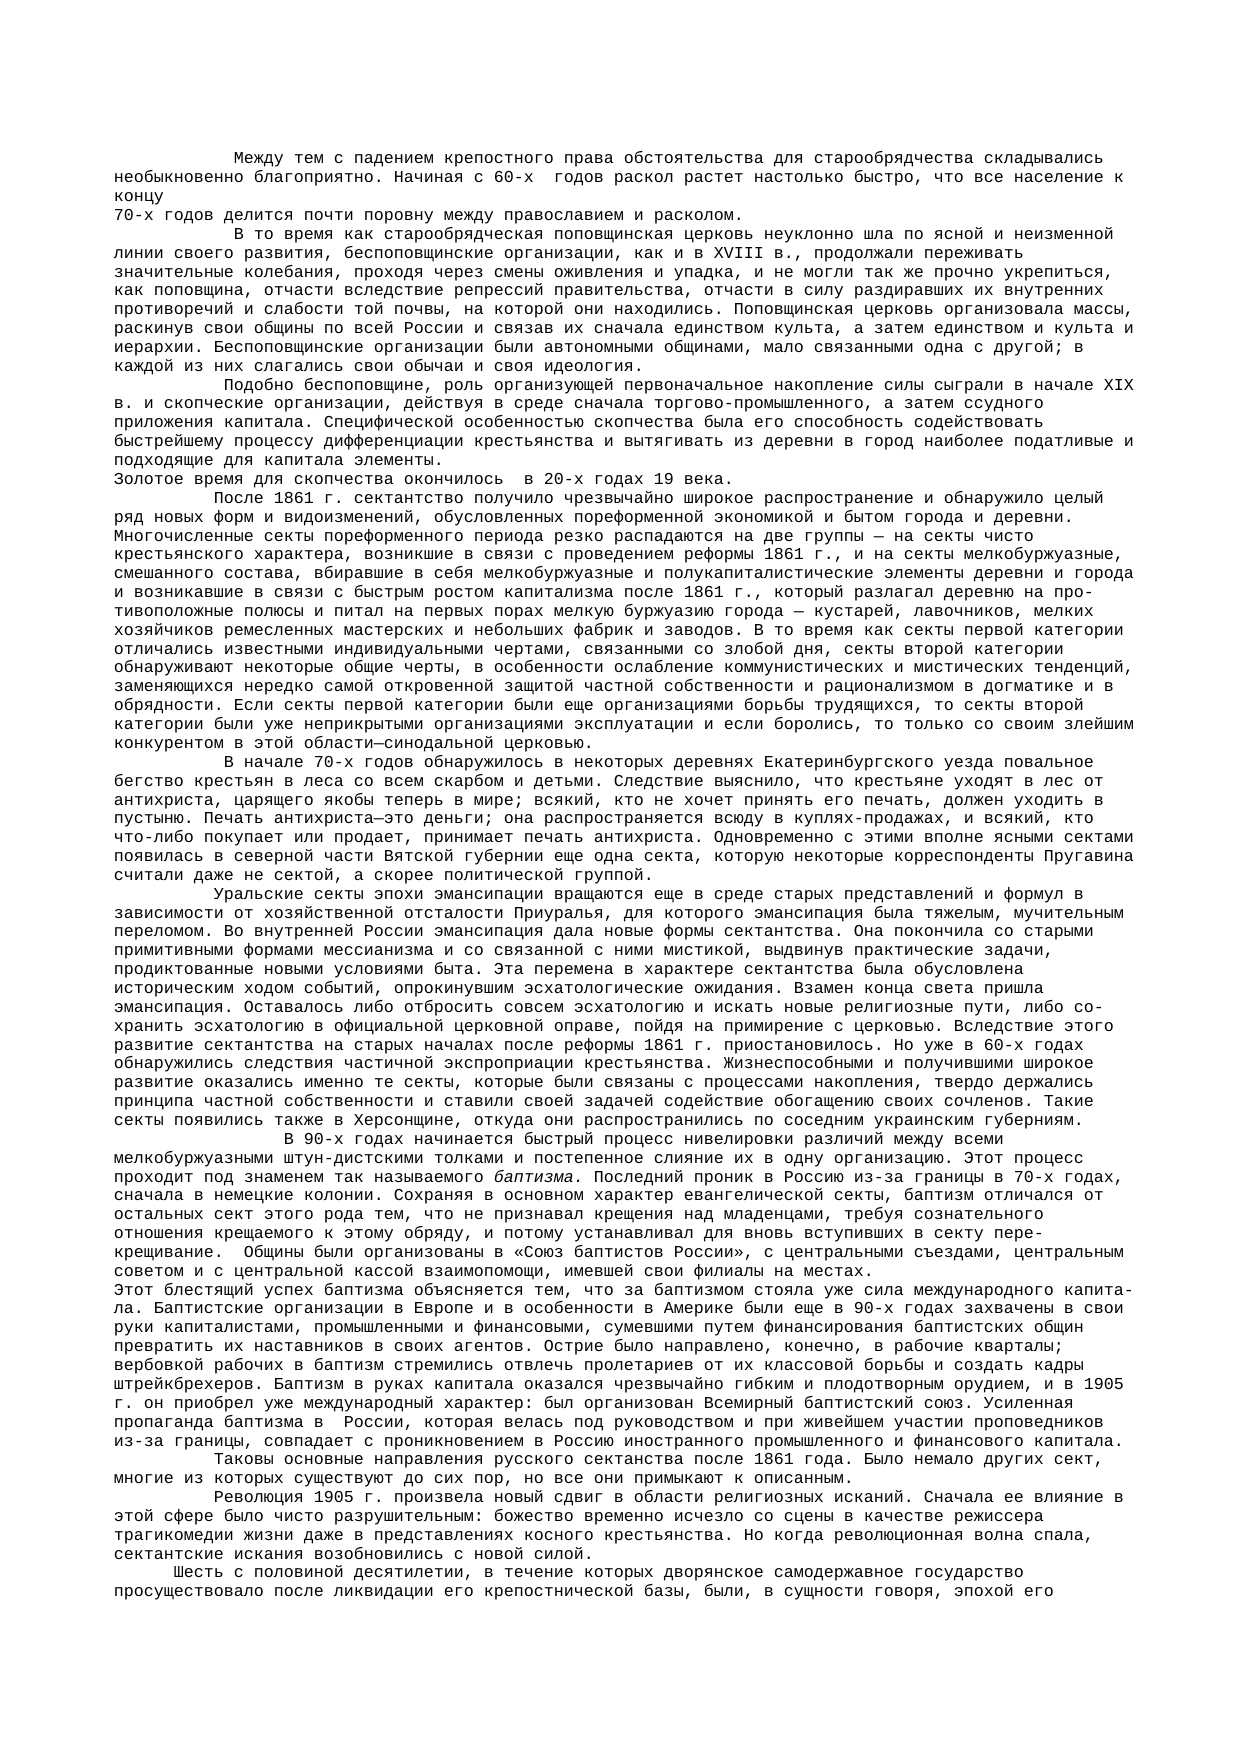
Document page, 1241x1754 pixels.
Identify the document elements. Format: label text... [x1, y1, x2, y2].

text Подобно беспоповщине, роль организующей первоначальное накопление силы сыграли в начале XIX в. и скопческие организации, действуя в среде сначала торгово-промышленного, а затем ссудного приложения капитала. Специфической особенностью скопчества была его способность содействовать быстрейшему процессу дифференциации крестьянства и вытягивать из деревни в город наиболее податливые и подходящие для капитала элементы. [114, 376, 1142, 471]
text В то время как старообрядческая поповщинская церковь неуклонно шла по ясной и неизменной линии своего развития, беспоповщинские организации, как и в XVIII в., продолжали переживать значительные колебания, проходя через смены оживления и упадка, и не могли так же прочно укрепиться, как поповщина, отчасти вследствие репрессий правительства, отчасти в силу раздиравших их внутренних противоречий и слабости той почвы, на которой они находились. Поповщинская церковь организовала массы, раскинув свои общины по всей России и связав их сначала единством культа, а затем единством и культа и иерархии. Беспоповщинские организации были автономными общинами, мало связанными одна с другой; в каждой из них слагались свои обычаи и своя идеология. [114, 225, 1142, 376]
text Между тем с падением крепостного права обстоятельства для старообрядчества складывались необыкновенно благоприятно. Начиная с 60-х годов раскол растет настолько быстро, что все население к концу [114, 150, 1142, 207]
text 70-х годов делится почти поровну между православием и расколом. [114, 207, 1142, 225]
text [114, 1564, 1142, 1602]
text Таковы основные направления русского сектанства после 1861 года. Было немало других сект, многие из которых существуют до сих пор, но все они примыкают к описанным. [114, 1451, 1142, 1489]
text После 1861 г. сектантство получило чрезвычайно широкое распространение и обнаружило целый ряд новых форм и видоизменений, обусловленных пореформенной экономикой и бытом города и деревни. Многочисленные секты пореформенного периода резко распадаются на две группы — на секты чисто крестьянского характера, возникшие в связи с проведением реформы 1861 г., и на секты мелкобуржуазные, смешанного состава, вбиравшие в себя мелкобуржуазные и полукапиталистические элементы деревни и города и возникавшие в связи с быстрым ростом капитализма после 1861 г., который разлагал деревню на противоположные полюсы и питал на первых порах мелкую буржуазию города — кустарей, лавочников, мелких хозяйчиков ремесленных мастерских и небольших фабрик и заводов. В то время как секты первой категории отличались известными индивидуальными чертами, связанными со злобой дня, секты второй категории обнаруживают некоторые общие черты, в особенности ослабление коммунистических и мистических тенденций, заменяющихся нередко самой откровенной защитой частной собственности и рационализмом в догматике и в обрядности. Если секты первой категории были еще организациями борьбы трудящихся, то секты второй категории были уже неприкрытыми организациями эксплуатации и если боролись, то только со своим злейшим конкурентом в этой области—синодальной церковью. [114, 489, 1142, 753]
text Революция 1905 г. произвела новый сдвиг в области религиозных исканий. Сначала ее влияние в этой сфере было чисто разрушительным: божество временно исчезло со сцены в качестве режиссера трагикомедии жизни даже в представлениях косного крестьянства. Но когда революционная волна спала, сектантские искания возобновились с новой силой. [114, 1489, 1142, 1564]
text В начале 70-х годов обнаружилось в некоторых деревнях Екатеринбургского уезда повальное бегство крестьян в леса со всем скарбом и детьми. Следствие выяснило, что крестьяне уходят в лес от антихриста, царящего якобы теперь в мире; всякий, кто не хочет принять его печать, должен уходить в пустыню. Печать антихриста—это деньги; она распространяется всюду в куплях-продажах, и всякий, кто что-либо покупает или продает, принимает печать антихриста. Одновременно с этими вполне ясными сектами появилась в северной части Вятской губернии еще одна секта, которую некоторые корреспонденты Пругавина считали даже не сектой, а скорее политической группой. [114, 753, 1142, 885]
text Золотое время для скопчества окончилось в 20-х годах 19 века. [114, 471, 1142, 489]
text Уральские секты эпохи эмансипации вращаются еще в среде старых представлений и формул в зависимости от хозяйственной отсталости Приуралья, для которого эмансипация была тяжелым, мучительным переломом. Во внутренней России эмансипация дала новые формы сектантства. Она покончила со старыми примитивными формами мессианизма и со связанной с ними мистикой, выдвинув практические задачи, продиктованные новыми условиями быта. Эта перемена в характере сектантства была обусловлена историческим ходом событий, опрокинувшим эсхатологические ожидания. Взамен конца света пришла эмансипация. Оставалось либо отбросить совсем эсхатологию и искать новые религиозные пути, либо сохранить эсхатологию в официальной церковной оправе, пойдя на примирение с церковью. Вследствие этого развитие сектантства на старых началах после реформы 1861 г. приостановилось. Но уже в 60-х годах обнаружились следствия частичной экспроприации крестьянства. Жизнеспособными и получившими широкое развитие оказались именно те секты, которые были связаны с процессами накопления, твердо держались принципа частной собственности и ставили своей задачей содействие обогащению своих сочленов. Такие секты появились также в Херсонщине, откуда они распространились по соседним украинским губерниям. [114, 885, 1142, 1130]
text Этот блестящий успех баптизма объясняется тем, что за баптизмом стояла уже сила международного капитала. Баптистские организации в Европе и в особенности в Америке были еще в 90-х годах захвачены в свои руки капиталистами, промышленными и финансовыми, сумевшими путем финансирования баптистских общин превратить их наставников в своих агентов. Острие было направлено, конечно, в рабочие кварталы; вербовкой рабочих в баптизм стремились отвлечь пролетариев от их классовой борьбы и создать кадры штрейкбрехеров. Баптизм в руках капитала оказался чрезвычайно гибким и плодотворным орудием, и в 1905 г. он приобрел уже международный характер: был организован Всемирный баптистский союз. Усиленная пропаганда баптизма в России, которая велась под руководством и при живейшем участии проповедников из-за границы, совпадает с проникновением в Россию иностранного промышленного и финансового капитала. [114, 1281, 1142, 1451]
text В 90-х годах начинается быстрый процесс нивелировки различий между всеми мелкобуржуазными штун-дистскими толками и постепенное слияние их в одну организацию. Этот процесс проходит под знаменем так называемого баптизма. Последний проник в Россию из-за границы в 70-х годах, сначала в немецкие колонии. Сохраняя в основном характер евангелической секты, баптизм отличался от остальных сект этого рода тем, что не признавал крещения над младенцами, требуя сознательного отношения крещаемого к этому обряду, и потому устанавливал для вновь вступивших в секту перекрещивание. Общины были организованы в «Союз баптистов России», с центральными съездами, центральным советом и с центральной кассой взаимопомощи, имевшей свои филиалы на местах. [114, 1130, 1142, 1281]
